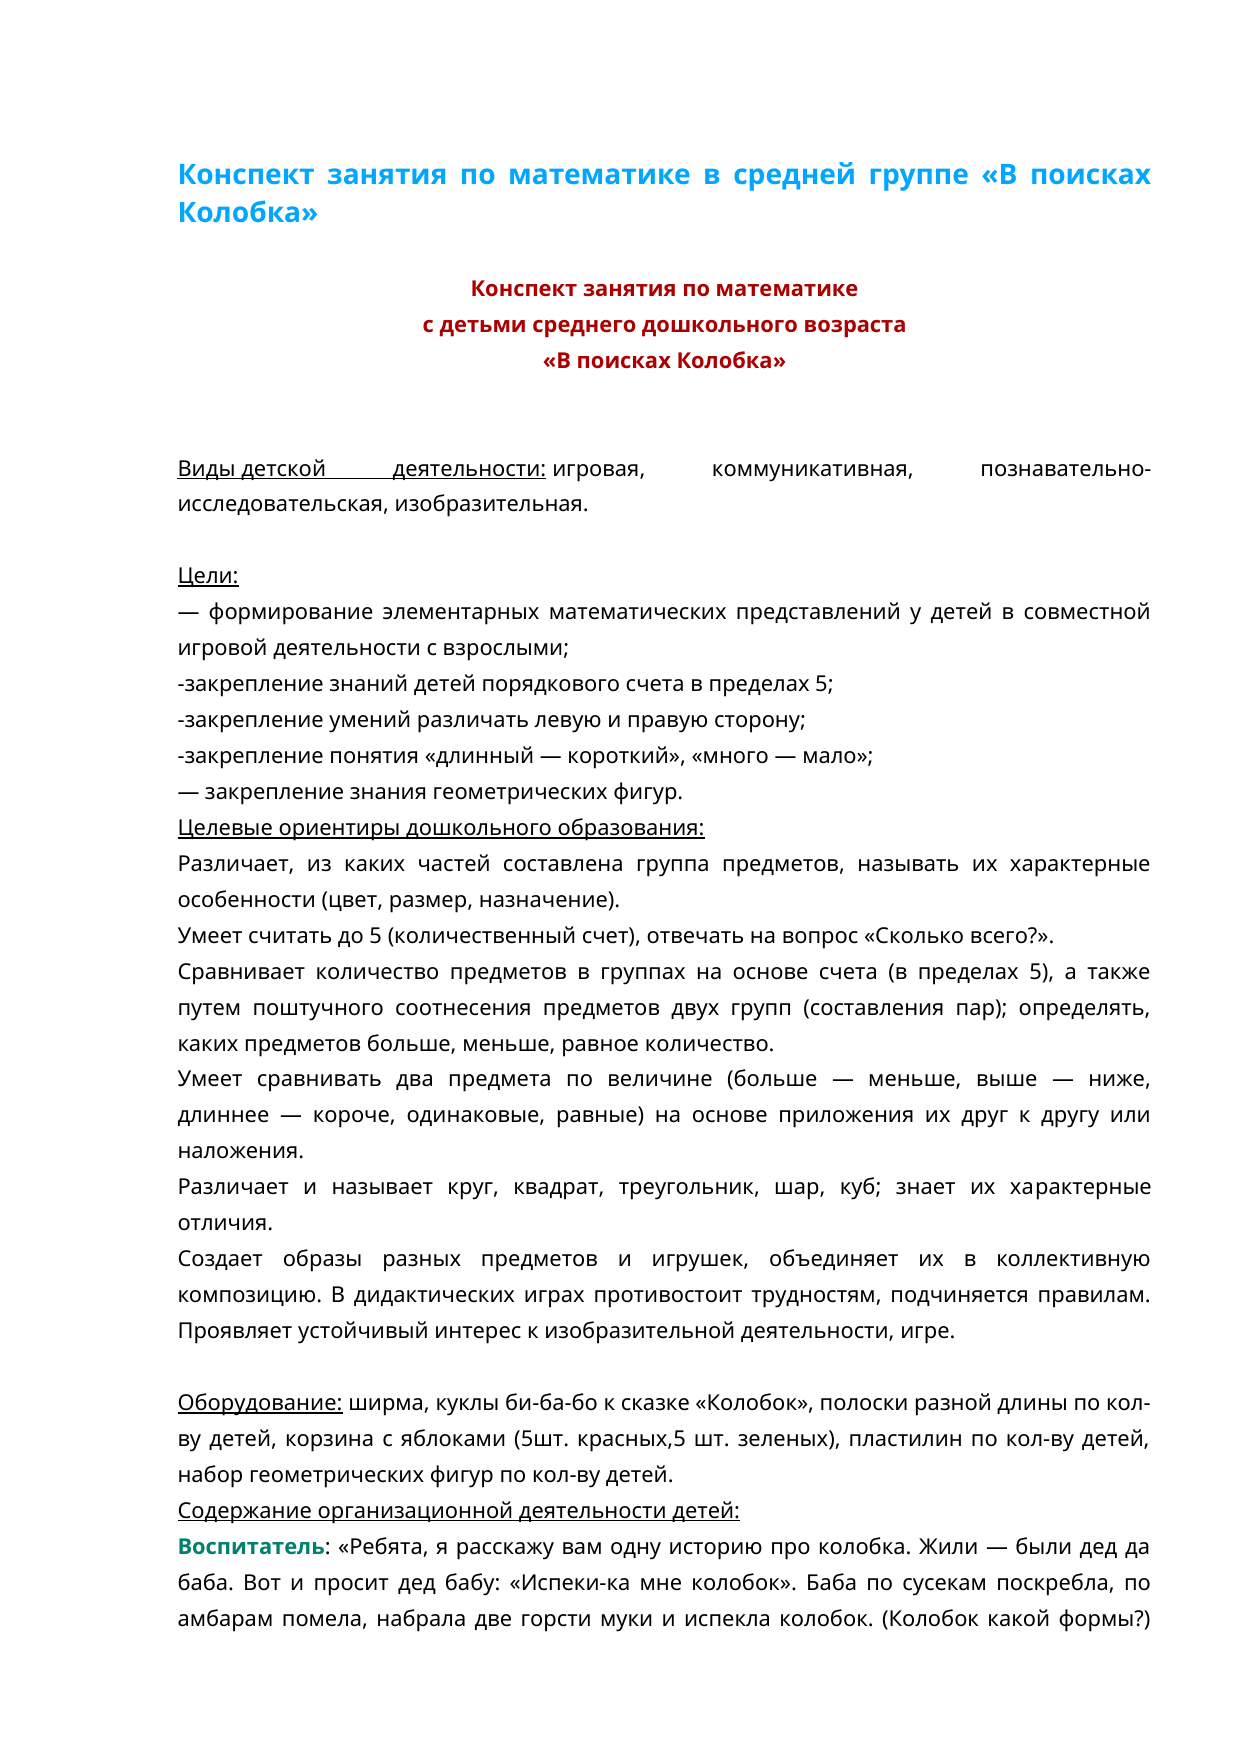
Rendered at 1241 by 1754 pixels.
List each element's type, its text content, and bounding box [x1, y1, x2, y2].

text Оборудование: ширма, куклы би-ба-бо к сказке «Колобок», полоски разной длины по кол-ву детей, корзина с яблоками (5шт. красных,5 шт. зеленых), пластилин по кол-ву детей, набор геометрических фигур по кол-ву детей. [177, 1381, 1152, 1488]
text Содержание организационной деятельности детей: [177, 1488, 1152, 1524]
text -закрепление понятия «длинный — короткий», «много — мало»; [177, 734, 1152, 770]
text Виды детской деятельности: игровая, коммуникативная, познавательно-исследовательская, изобразительная. [177, 446, 1152, 518]
text — формирование элементарных математических представлений у детей в совместной игровой деятельности с взрослыми; [177, 590, 1152, 662]
text Умеет считать до 5 (количественный счет), отвечать на вопрос «Сколько всего?». [177, 913, 1152, 949]
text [177, 1524, 1152, 1632]
text Конспект занятия по математике в средней группе «В поисках Колобка» [177, 154, 1152, 231]
text Умеет сравнивать два предмета по величине (больше — меньше, выше — ниже, длиннее — короче, одинаковые, равные) на основе приложения их друг к другу или наложения. [177, 1057, 1152, 1165]
text -закрепление знаний детей порядкового счета в пределах 5; [177, 662, 1152, 698]
text Конспект занятия по математике с детьми среднего дошкольного возраста «В поисках Колобка» [177, 267, 1152, 374]
text Цели: [177, 554, 1152, 590]
text — закрепление знания геометрических фигур. [177, 770, 1152, 806]
text Целевые ориентиры дошкольного образования: [177, 806, 1152, 842]
text Сравнивает количество предметов в группах на основе счета (в пределах 5), а также путем поштучного соотнесения предметов двух групп (составления пар); определять, каких предметов больше, меньше, равное количество. [177, 949, 1152, 1057]
text Создает образы разных предметов и игрушек, объединяет их в коллективную композицию. В дидактических играх противостоит трудностям, подчиняется правилам. Проявляет устойчивый интерес к изобразительной деятельности, игре. [177, 1237, 1152, 1345]
text Различает и называет круг, квадрат, треугольник, шар, куб; знает их характерные отличия. [177, 1165, 1152, 1237]
text -закрепление умений различать левую и правую сторону; [177, 698, 1152, 734]
text Различает, из каких частей составлена группа предметов, называть их характерные особенности (цвет, размер, назначение). [177, 842, 1152, 913]
